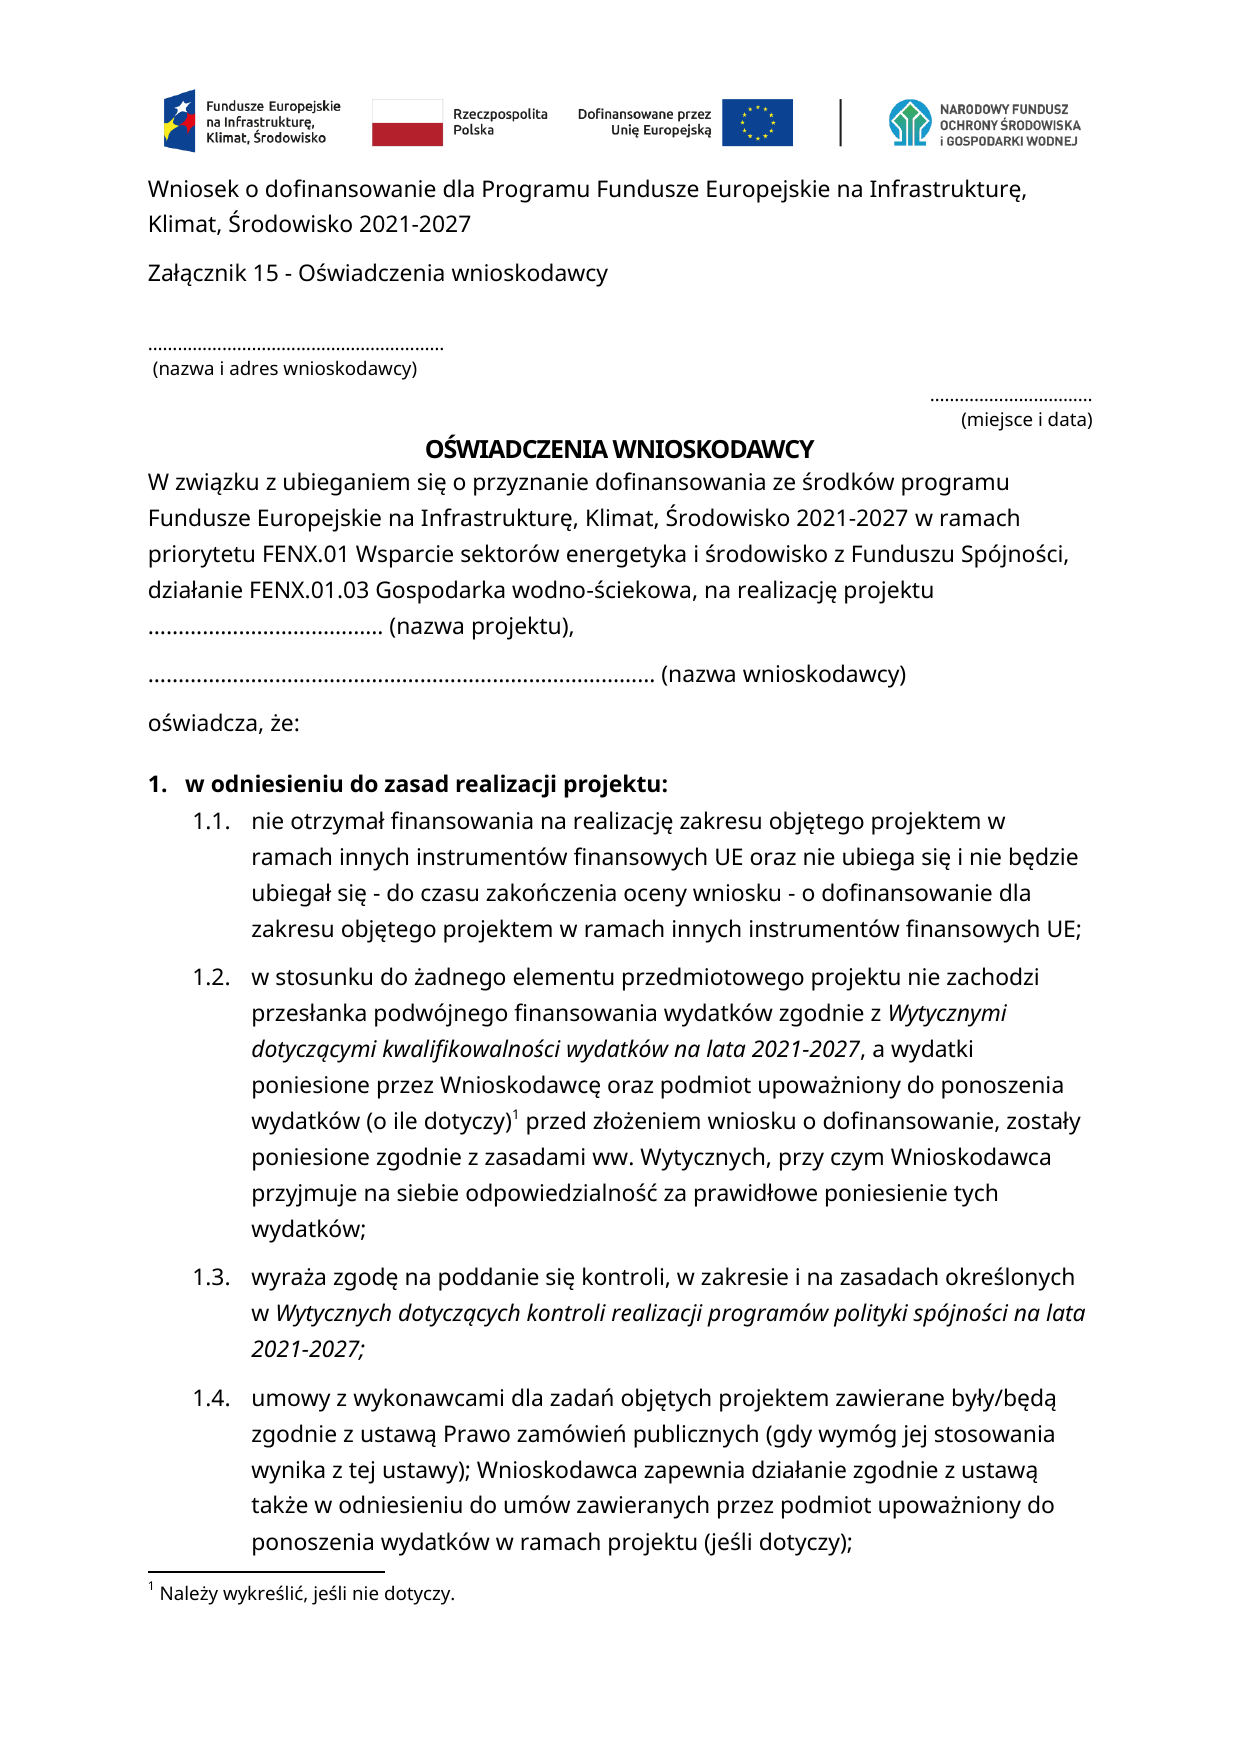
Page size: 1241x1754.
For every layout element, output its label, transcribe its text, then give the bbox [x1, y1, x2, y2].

text ………………………………………………………………………… (nazwa wnioskodawcy) [148, 658, 1092, 689]
title OŚWIADCZENIA WNIOSKODAWCY [148, 432, 1092, 466]
list umowy z wykonawcami dla zadań objętych projektem zawierane były/będą zgodnie z ustawą Prawo zamówień publicznych (gdy wymóg jej stosowania wynika z tej ustawy); Wnioskodawca zapewnia działanie zgodnie z ustawą także w odniesieniu do umów zawieranych przez podmiot upoważniony do ponoszenia wydatków w ramach projektu (jeśli dotyczy); [192, 1382, 1092, 1557]
text …………………………………………………… [148, 330, 1092, 355]
picture [147, 73, 1093, 168]
text W związku z ubieganiem się o przyznanie dofinansowania ze środków programu Fundusze Europejskie na Infrastrukturę, Klimat, Środowisko 2021-2027 w ramach priorytetu FENX.01 Wsparcie sektorów energetyka i środowisko z Funduszu Spójności, działanie FENX.01.03 Gospodarka wodno‐ściekowa, na realizację projektu ………………………………… (nazwa projektu), [148, 466, 1092, 641]
text …………………………… [148, 381, 1092, 406]
text (miejsce i data) [148, 406, 1092, 432]
list nie otrzymał finansowania na realizację zakresu objętego projektem w ramach innych instrumentów finansowych UE oraz nie ubiega się i nie będzie ubiegał się - do czasu zakończenia oceny wniosku - o dofinansowanie dla zakresu objętego projektem w ramach innych instrumentów finansowych UE; [192, 805, 1092, 944]
list w stosunku do żadnego elementu przedmiotowego projektu nie zachodzi przesłanka podwójnego finansowania wydatków zgodnie z Wytycznymi dotyczącymi kwalifikowalności wydatków na lata 2021-2027, a wydatki poniesione przez Wnioskodawcę oraz podmiot upoważniony do ponoszenia wydatków (o ile dotyczy) przed złożeniem wniosku o dofinansowanie, zostały poniesione zgodnie z zasadami ww. Wytycznych, przy czym Wnioskodawca przyjmuje na siebie odpowiedzialność za prawidłowe poniesienie tych wydatków; [192, 961, 1092, 1244]
list wyraża zgodę na poddanie się kontroli, w zakresie i na zasadach określonych w Wytycznych dotyczących kontroli realizacji programów polityki spójności na lata 2021-2027; [192, 1261, 1092, 1364]
text oświadcza, że: [148, 707, 1092, 738]
text (nazwa i adres wnioskodawcy) [148, 355, 1092, 381]
subtitle w odniesieniu do zasad realizacji projektu: [148, 768, 1092, 799]
